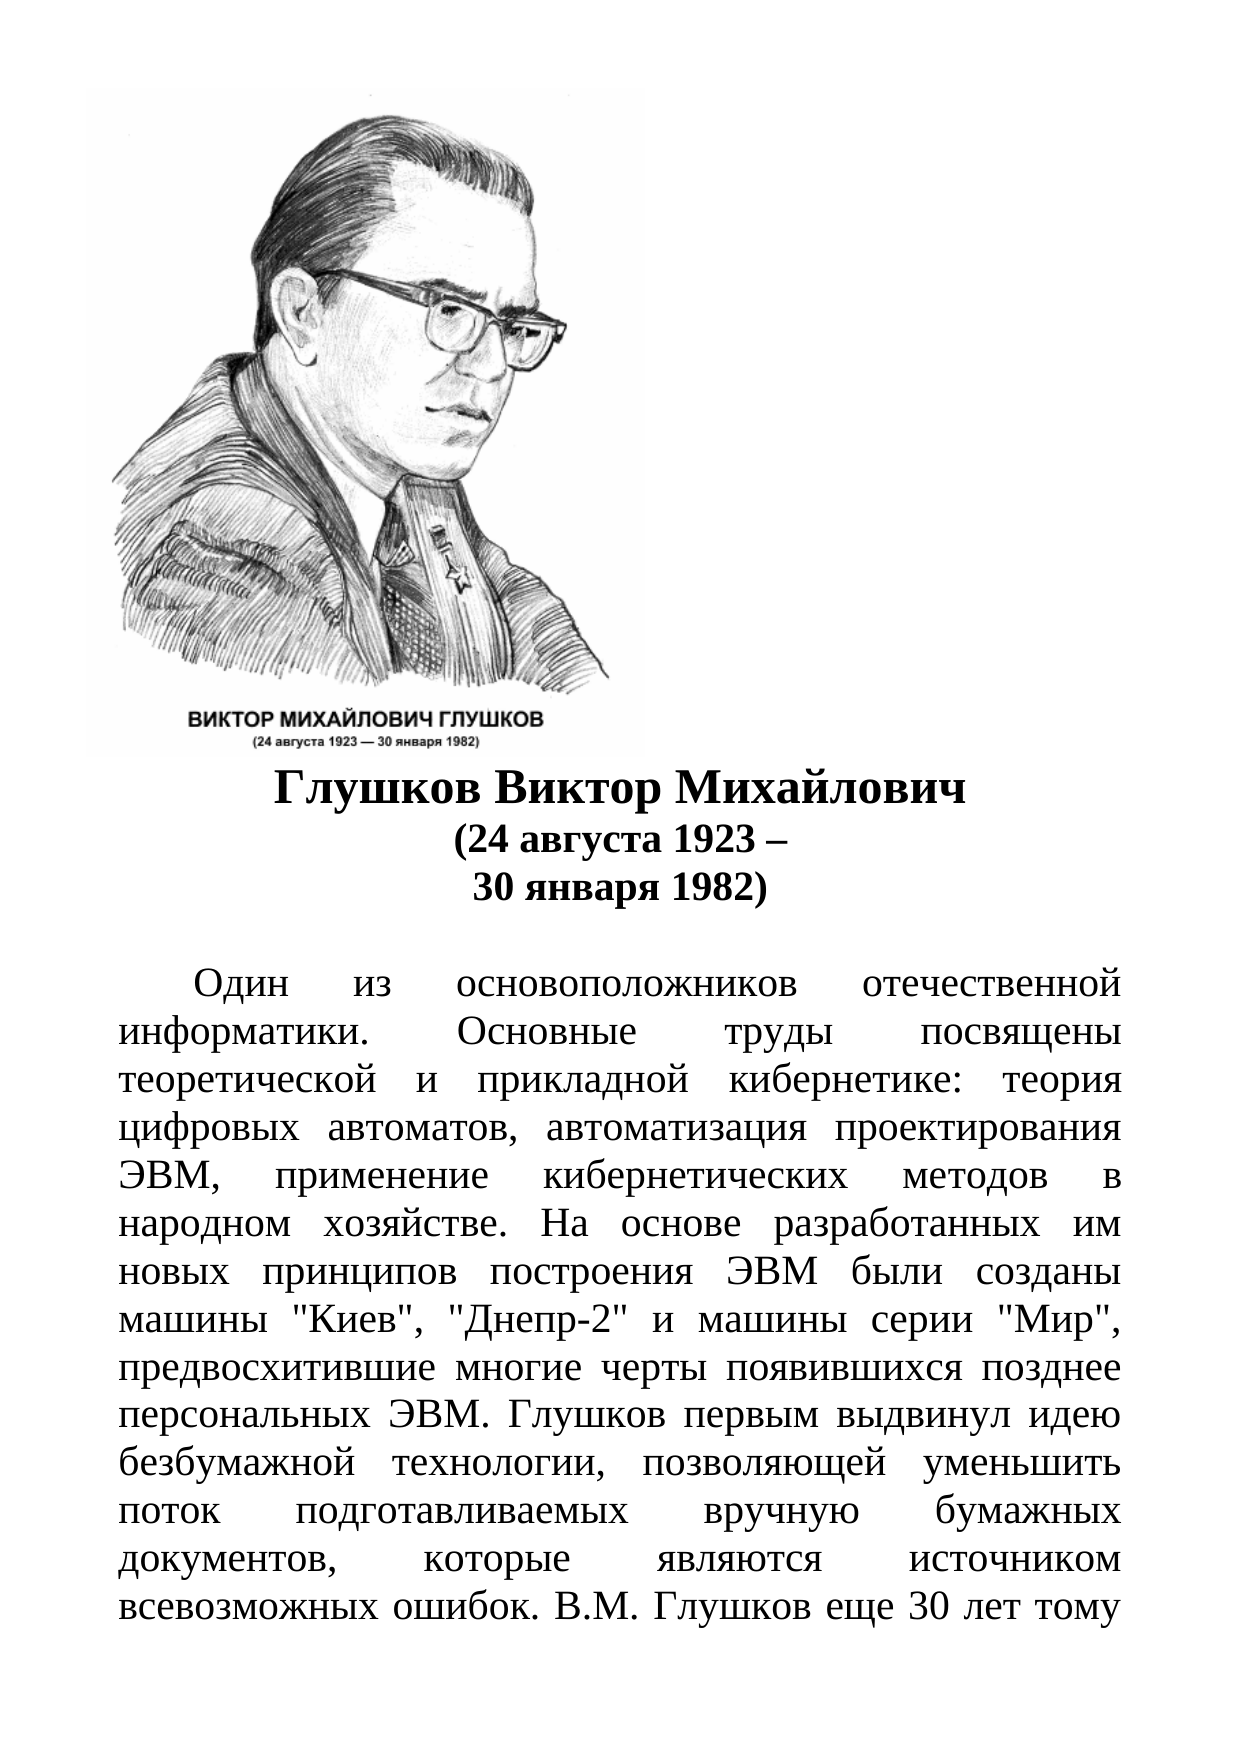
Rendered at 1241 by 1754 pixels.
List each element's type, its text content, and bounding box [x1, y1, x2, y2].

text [118, 958, 1122, 1628]
text 30 января 1982) [118, 862, 1122, 910]
text (24 августа 1923 – [118, 814, 1122, 862]
picture [85, 88, 646, 757]
